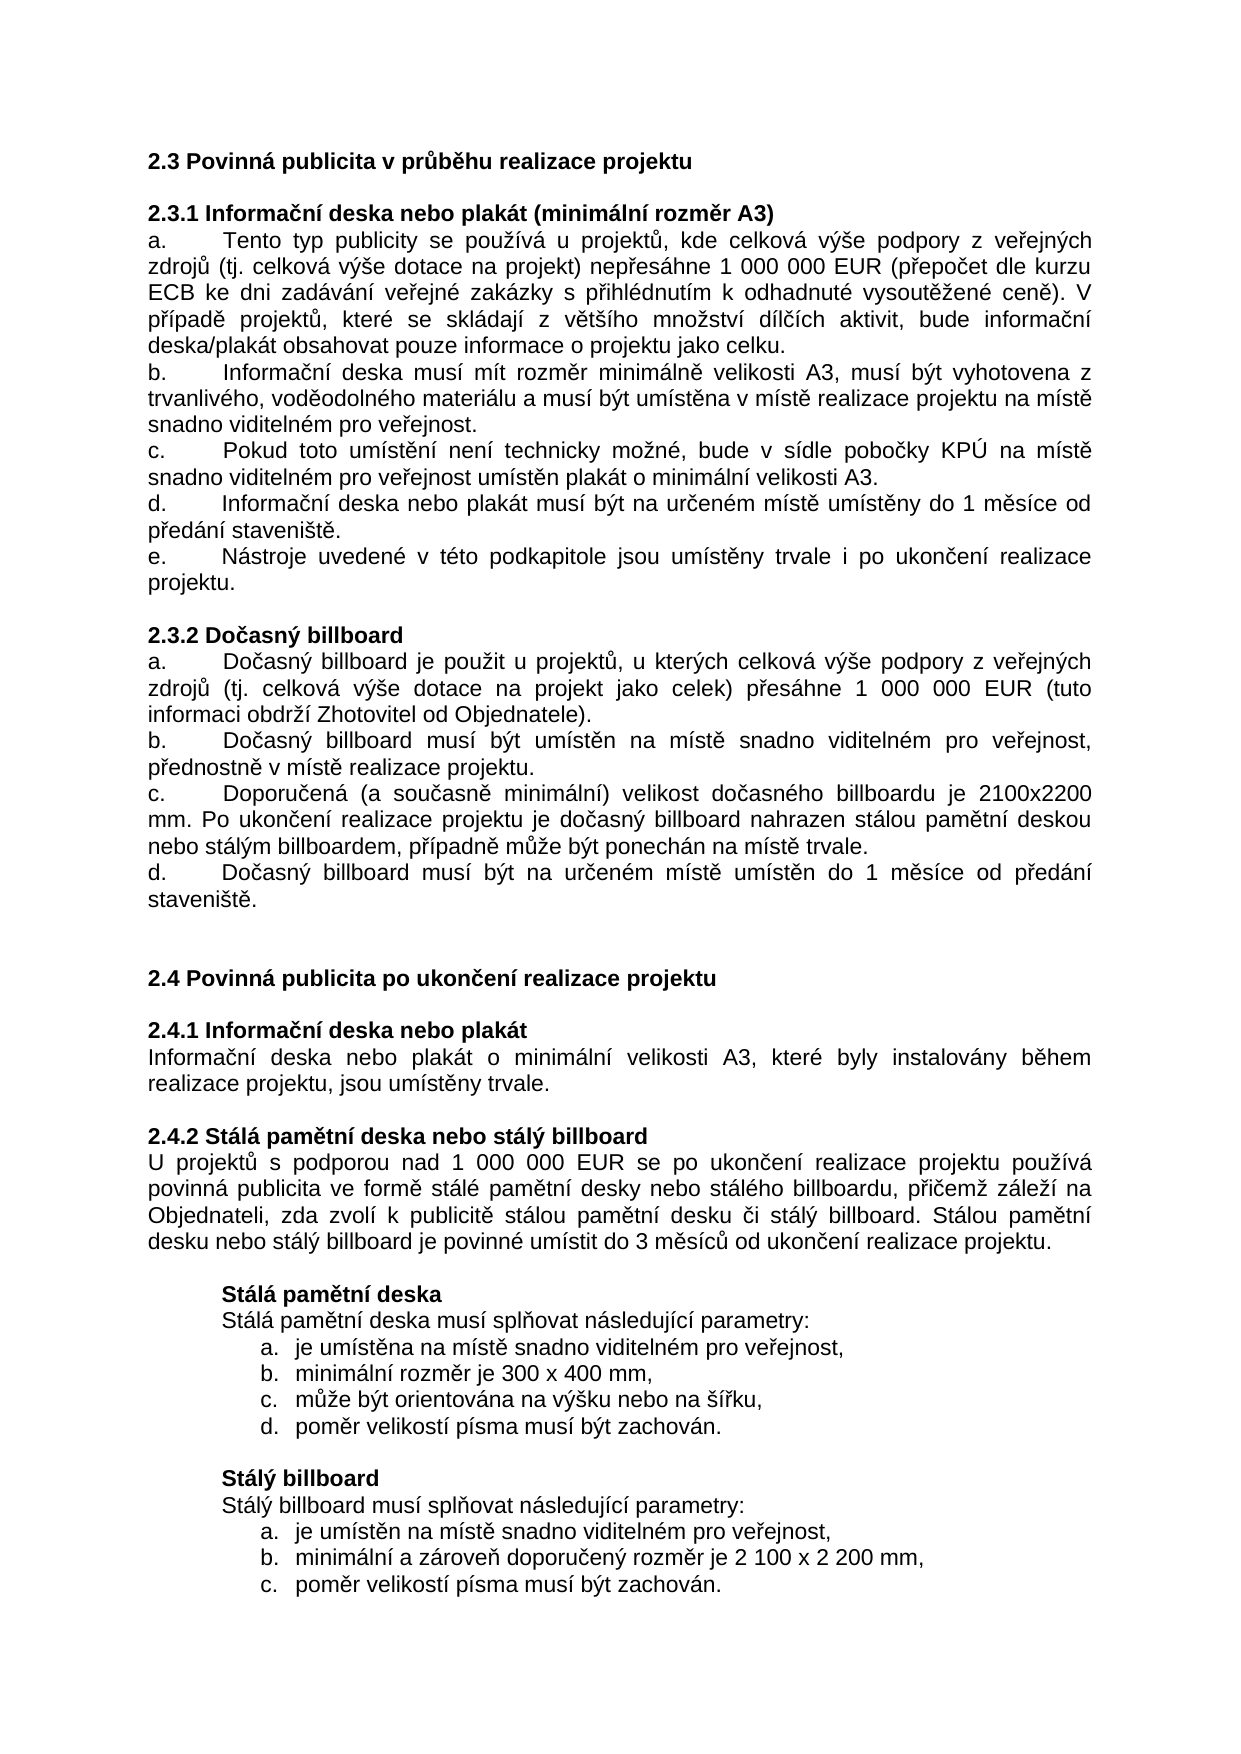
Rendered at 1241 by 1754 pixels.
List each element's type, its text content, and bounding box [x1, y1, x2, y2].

text U projektů s podporou nad 1 000 000 EUR se po ukončení realizace projektu používá povinná publicita ve formě stálé pamětní desky nebo stálého billboardu, přičemž záleží na Objednateli, zda zvolí k publicitě stálou pamětní desku či stálý billboard. Stálou pamětní desku nebo stálý billboard je povinné umístit do 3 měsíců od ukončení realizace projektu. [148, 1149, 1093, 1254]
text d. Informační deska nebo plakát musí být na určeném místě umístěny do 1 měsíce od předání staveniště. [148, 490, 1093, 543]
list může být orientována na výšku nebo na šířku, [260, 1386, 1093, 1413]
text d. Dočasný billboard musí být na určeném místě umístěn do 1 měsíce od předání staveniště. [148, 859, 1093, 912]
list je umístěn na místě snadno viditelném pro veřejnost, [260, 1518, 1093, 1544]
list poměr velikostí písma musí být zachován. [260, 1413, 1093, 1439]
text 2.3 Povinná publicita v průběhu realizace projektu [148, 148, 1093, 174]
text e. Nástroje uvedené v této podkapitole jsou umístěny trvale i po ukončení realizace projektu. [148, 543, 1093, 596]
list minimální rozměr je 300 x 400 mm, [260, 1360, 1093, 1386]
text 2.3.1 Informační deska nebo plakát (minimální rozměr A3) [148, 200, 1093, 227]
text Stálá pamětní deska [148, 1281, 1093, 1307]
text Informační deska nebo plakát o minimální velikosti A3, které byly instalovány během realizace projektu, jsou umístěny trvale. [148, 1044, 1093, 1096]
list Dočasný billboard je použit u projektů, u kterých celková výše podpory z veřejných zdrojů (tj. celková výše dotace na projekt jako celek) přesáhne 1 000 000 EUR (tuto informaci obdrží Zhotovitel od Objednatele). [148, 648, 1093, 727]
list je umístěna na místě snadno viditelném pro veřejnost, [260, 1333, 1093, 1360]
list poměr velikostí písma musí být zachován. [260, 1571, 1093, 1597]
text Stálý billboard [148, 1465, 1093, 1492]
list Tento typ publicity se používá u projektů, kde celková výše podpory z veřejných zdrojů (tj. celková výše dotace na projekt) nepřesáhne 1 000 000 EUR (přepočet dle kurzu ECB ke dni zadávání veřejné zakázky s přihlédnutím k odhadnuté vysoutěžené ceně). V případě projektů, které se skládají z většího množství dílčích aktivit, bude informační deska/plakát obsahovat pouze informace o projektu jako celku. [148, 227, 1093, 358]
text Stálý billboard musí splňovat následující parametry: [148, 1492, 1093, 1518]
text 2.4.2 Stálá pamětní deska nebo stálý billboard [148, 1123, 1093, 1149]
list minimální a zároveň doporučený rozměr je 2 100 x 2 200 mm, [260, 1544, 1093, 1571]
text 2.4 Povinná publicita po ukončení realizace projektu [148, 964, 1093, 991]
list Dočasný billboard musí být umístěn na místě snadno viditelném pro veřejnost, přednostně v místě realizace projektu. [148, 727, 1093, 780]
list Informační deska musí mít rozměr minimálně velikosti A3, musí být vyhotovena z trvanlivého, voděodolného materiálu a musí být umístěna v místě realizace projektu na místě snadno viditelném pro veřejnost. [148, 358, 1093, 437]
list Doporučená (a současně minimální) velikost dočasného billboardu je 2100x2200 mm. Po ukončení realizace projektu je dočasný billboard nahrazen stálou pamětní deskou nebo stálým billboardem, případně může být ponechán na místě trvale. [148, 780, 1093, 859]
text 2.3.2 Dočasný billboard [148, 622, 1093, 648]
list Pokud toto umístění není technicky možné, bude v sídle pobočky KPÚ na místě snadno viditelném pro veřejnost umístěn plakát o minimální velikosti A3. [148, 437, 1093, 490]
text 2.4.1 Informační deska nebo plakát [148, 1017, 1093, 1044]
text Stálá pamětní deska musí splňovat následující parametry: [148, 1307, 1093, 1333]
